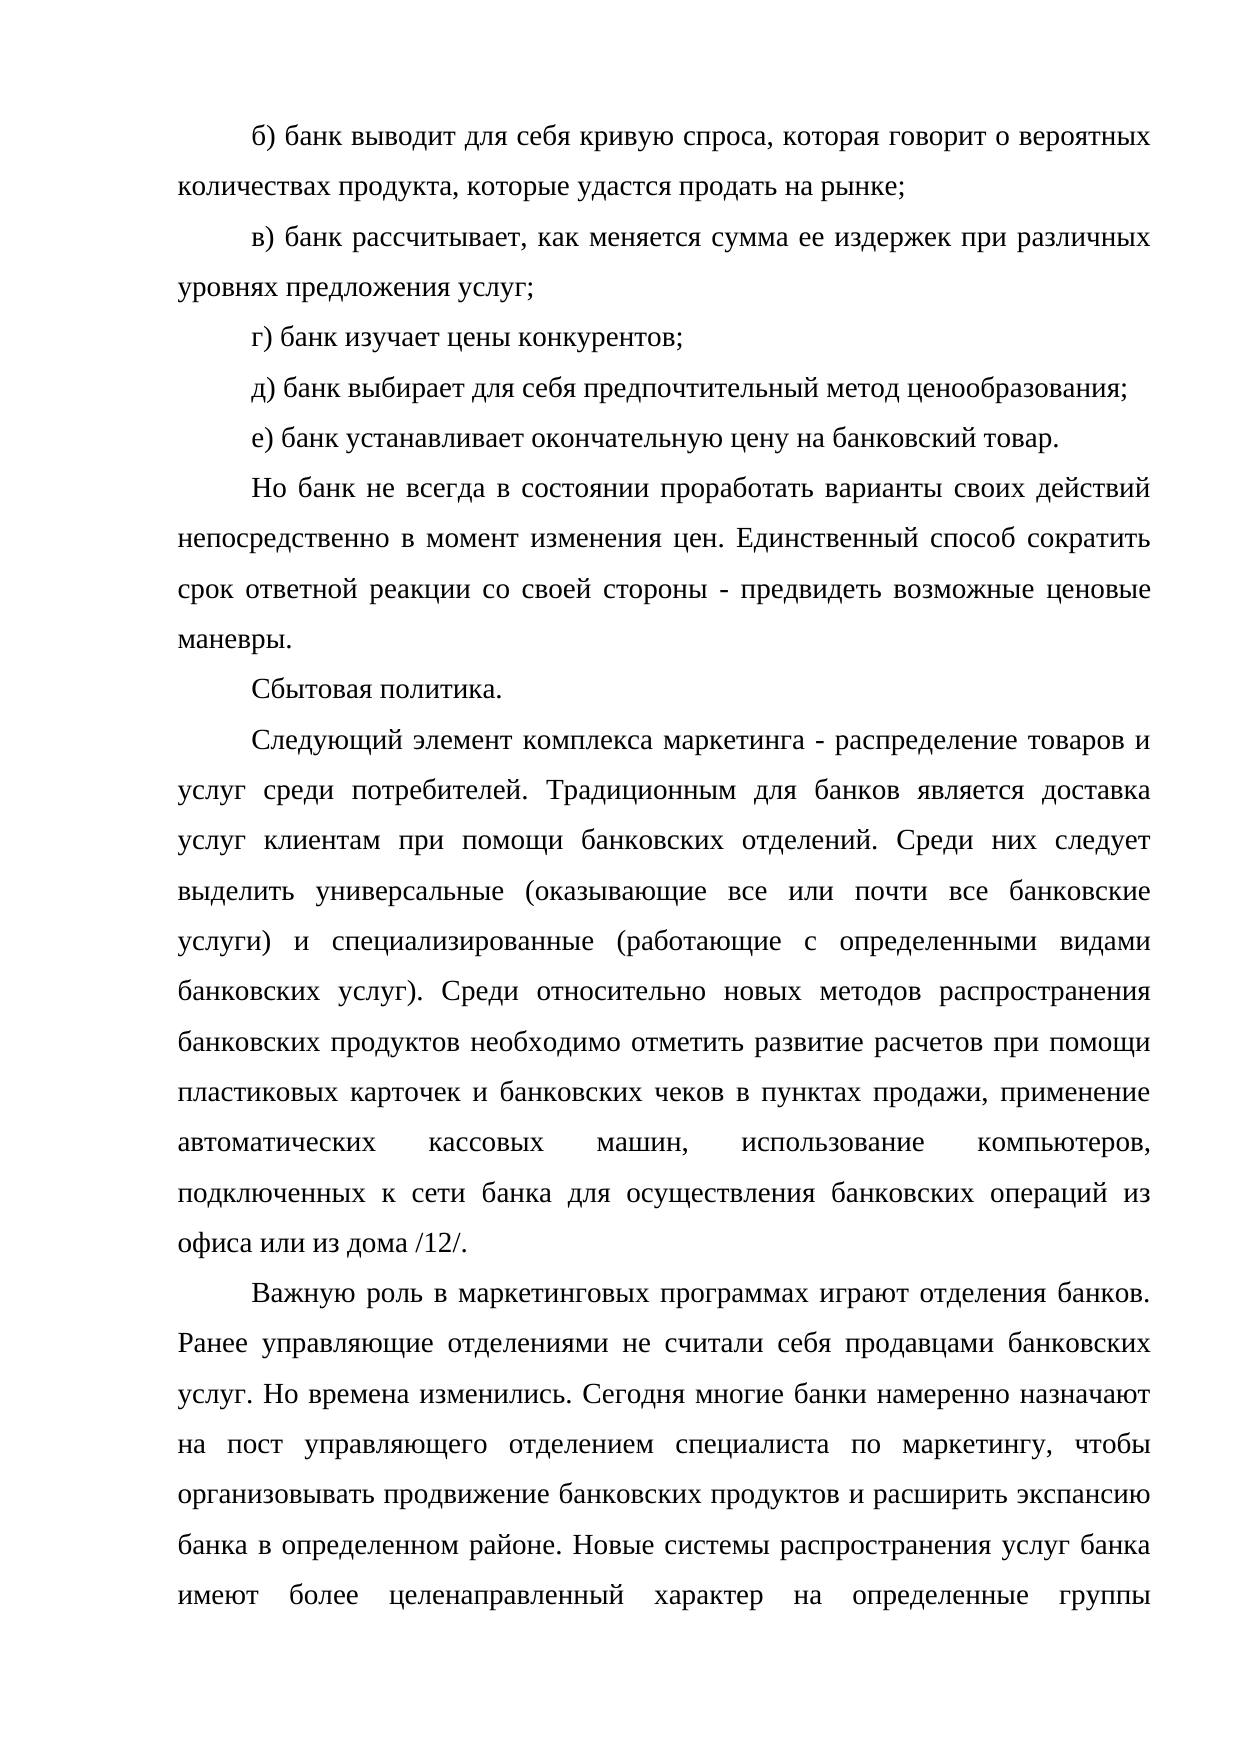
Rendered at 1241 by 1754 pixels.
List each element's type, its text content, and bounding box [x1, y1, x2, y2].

text е) банк устанавливает окончательную цену на банковский товар. [177, 420, 1152, 453]
text Но банк не всегда в состоянии проработать варианты своих действий непосредственно в момент изменения цен. Единственный способ сократить срок ответной реакции со своей стороны - предвидеть возможные ценовые маневры. [177, 470, 1152, 655]
text в) банк рассчитывает, как меняется сумма ее издержек при различных уровнях предложения услуг; [177, 219, 1152, 303]
text д) банк выбирает для себя предпочтительный метод ценообразования; [177, 370, 1152, 403]
text г) банк изучает цены конкурентов; [177, 319, 1152, 353]
text Следующий элемент комплекса маркетинга - распределение товаров и услуг среди потребителей. Традиционным для банков является доставка услуг клиентам при помощи банковских отделений. Среди них следует выделить универсальные (оказывающие все или почти все банковские услуги) и специализированные (работающие с определенными видами банковских услуг). Среди относительно новых методов распространения банковских продуктов необходимо отметить развитие расчетов при помощи пластиковых карточек и банковских чеков в пунктах продажи, применение автоматических кассовых машин, использование компьютеров, подключенных к сети банка для осуществления банковских операций из офиса или из дома /12/. [177, 722, 1152, 1258]
text Сбытовая политика. [177, 672, 1152, 705]
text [177, 1275, 1152, 1611]
text б) банк выводит для себя кривую спроса, которая говорит о вероятных количествах продукта, которые удастся продать на рынке; [177, 118, 1152, 202]
